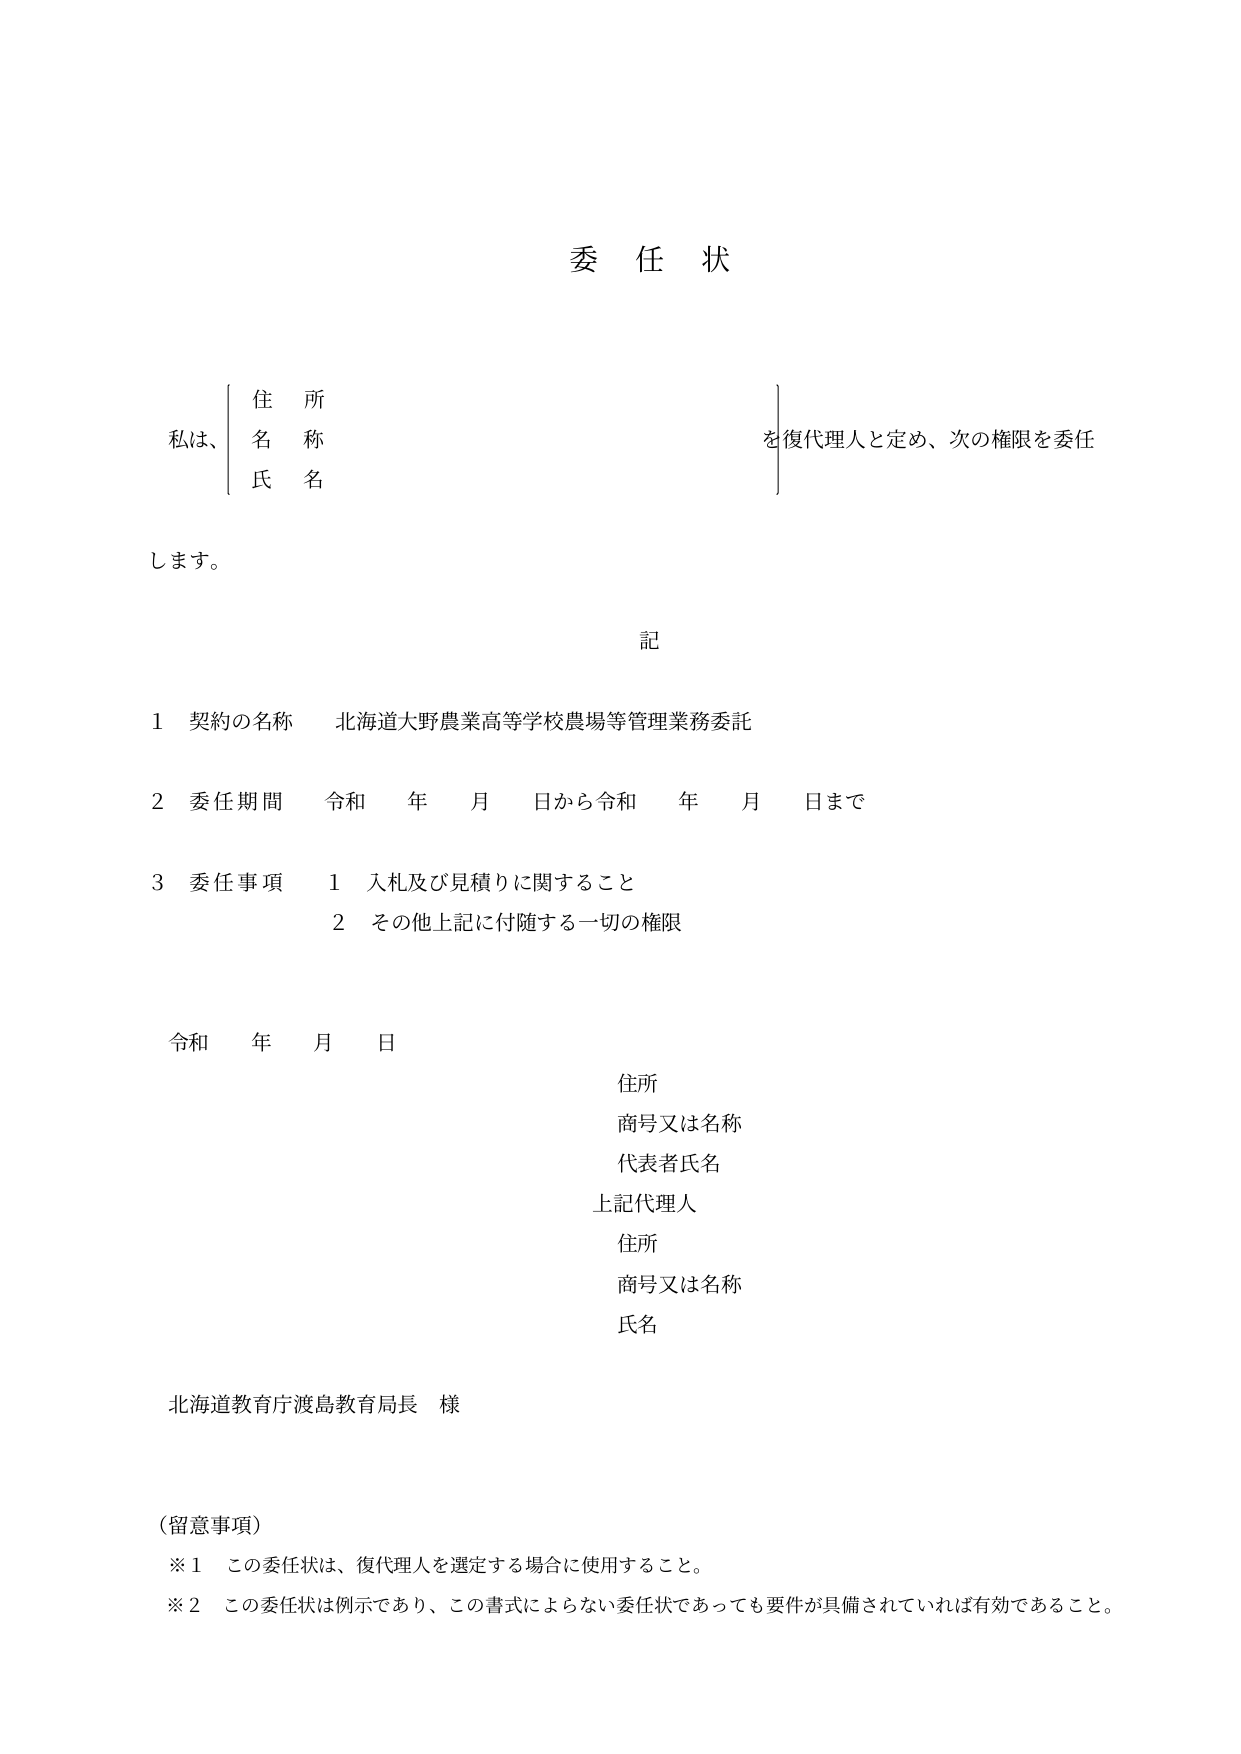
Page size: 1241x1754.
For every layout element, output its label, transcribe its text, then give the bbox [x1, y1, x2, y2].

subtitle 記 [148, 620, 1152, 660]
text 委任状 [148, 218, 1152, 298]
text ※１ この委任状は、復代理人を選定する場合に使用すること。 [148, 1544, 1152, 1585]
text １ 契約の名称 北海道大野農業高等学校農場等管理業務委託 [148, 700, 1152, 740]
text 私は、 名称 を復代理人と定め、次の権限を委任 [148, 419, 227, 459]
text 住所 [148, 378, 1152, 419]
text 商号又は名称 [148, 1102, 1152, 1142]
text 代表者氏名 [148, 1142, 1152, 1183]
text ３ 委任事項 １ 入札及び見積りに関すること [148, 861, 1152, 901]
text 商号又は名称 [148, 1263, 1152, 1303]
text 北海道教育庁渡島教育局長 様 [148, 1384, 1152, 1424]
text 上記代理人 [148, 1183, 1152, 1223]
text （留意事項） [148, 1504, 1152, 1544]
text 氏名 [148, 1303, 1152, 1343]
text ２ 委任期間 令和 年 月 日から令和 年 月 日まで [148, 781, 1152, 821]
text 住所 [148, 1062, 1152, 1102]
text 住所 [148, 1223, 1152, 1263]
text 私は、 名称 を復代理人と定め、次の権限を委任 [229, 419, 777, 459]
text ２ その他上記に付随する一切の権限 [148, 901, 1152, 941]
text 氏名 [148, 459, 1152, 499]
text 令和 年 月 日 [148, 1022, 1152, 1062]
text 私は、 名称 を復代理人と定め、次の権限を委任 [779, 419, 1152, 459]
text します。 [148, 539, 1152, 579]
text ※２ この委任状は例示であり、この書式によらない委任状であっても要件が具備されていれば有効であること。 [148, 1585, 1152, 1625]
